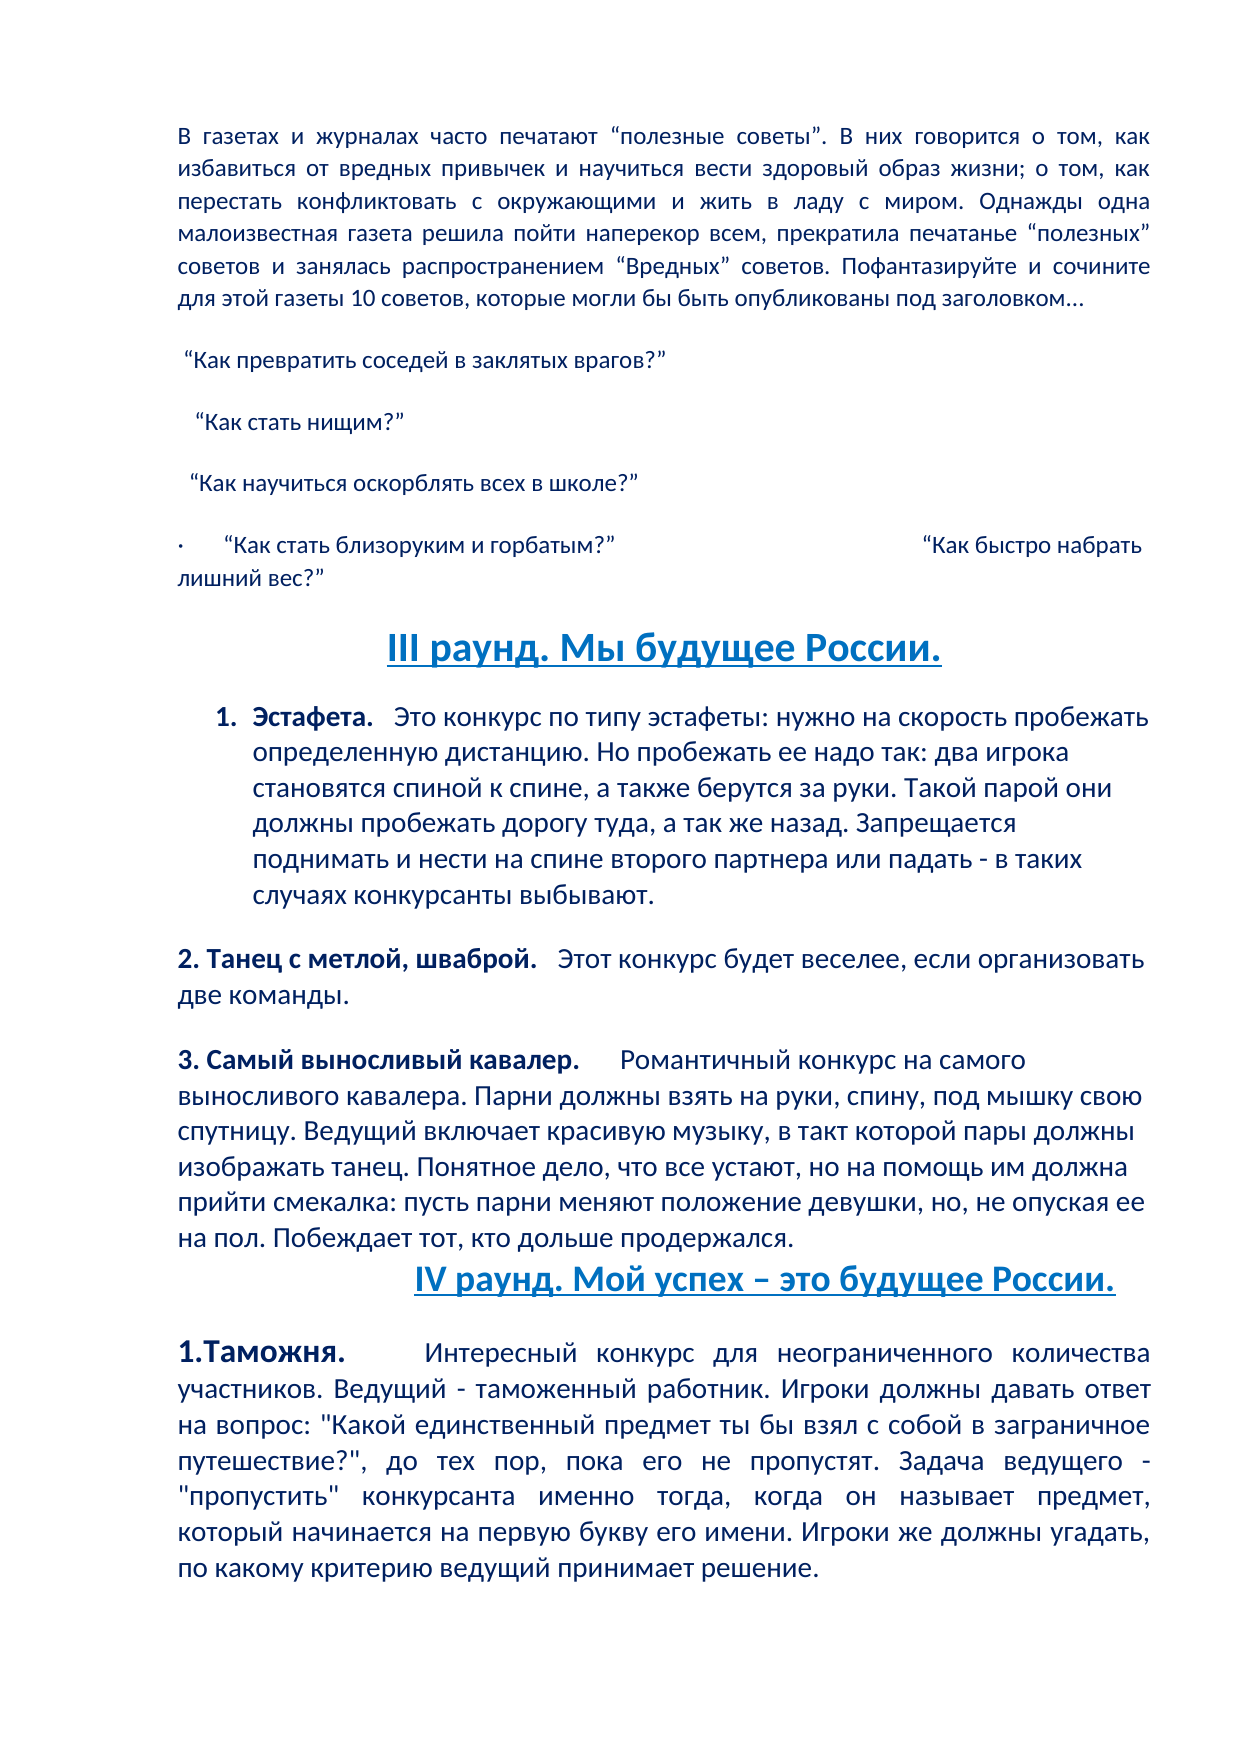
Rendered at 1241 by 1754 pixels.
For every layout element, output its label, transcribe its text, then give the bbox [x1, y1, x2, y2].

text “Как научиться оскорблять всех в школе?” [177, 466, 1152, 498]
text 1.Таможня. Интересный конкурс для неограниченного количества участников. Ведущий - таможенный работник. Игроки должны давать ответ на вопрос: "Какой единственный предмет ты бы взял с собой в заграничное путешествие?", до тех пор, пока его не пропустят. Задача ведущего - "пропустить" конкурсанта именно тогда, когда он называет предмет, который начинается на первую букву его имени. Игроки же должны угадать, по какому критерию ведущий принимает решение. [177, 1330, 1152, 1584]
text III раунд. Мы будущее России. [177, 621, 1152, 672]
text 3. Самый выносливый кавалер. Романтичный конкурс на самого выносливого кавалера. Парни должны взять на руки, спину, под мышку свою спутницу. Ведущий включает красивую музыку, в такт которой пары должны изображать танец. Понятное дело, что все устают, но на помощь им должна прийти смекалка: пусть парни меняют положение девушки, но, не опуская ее на пол. Побеждает тот, кто дольше продержался. IV раунд. Мой успех – это будущее России. [177, 1041, 1152, 1301]
text · “Как стать близоруким и горбатым?” “Как быстро набрать лишний вес?” [177, 527, 1152, 592]
text 2. Танец с метлой, шваброй. Этот конкурс будет веселее, если организовать две команды. [177, 941, 1152, 1012]
text “Как стать нищим?” [177, 404, 1152, 436]
text В газетах и журналах часто печатают “полезные советы”. В них говорится о том, как избавиться от вредных привычек и научиться вести здоровый образ жизни; о том, как перестать конфликтовать с окружающими и жить в ладу с миром. Однажды одна малоизвестная газета решила пойти наперекор всем, прекратила печатанье “полезных” советов и занялась распространением “Вредных” советов. Пофантазируйте и сочините для этой газеты 10 советов, которые могли бы быть опубликованы под заголовком... [177, 118, 1152, 313]
list Эстафета. Это конкурс по типу эстафеты: нужно на скорость пробежать определенную дистанцию. Но пробежать ее надо так: два игрока становятся спиной к спине, а также берутся за руки. Такой парой они должны пробежать дорогу туда, а так же назад. Запрещается поднимать и нести на спине второго партнера или падать - в таких случаях конкурсанты выбывают. [215, 698, 1152, 911]
text “Как превратить соседей в заклятых врагов?” [177, 342, 1152, 375]
